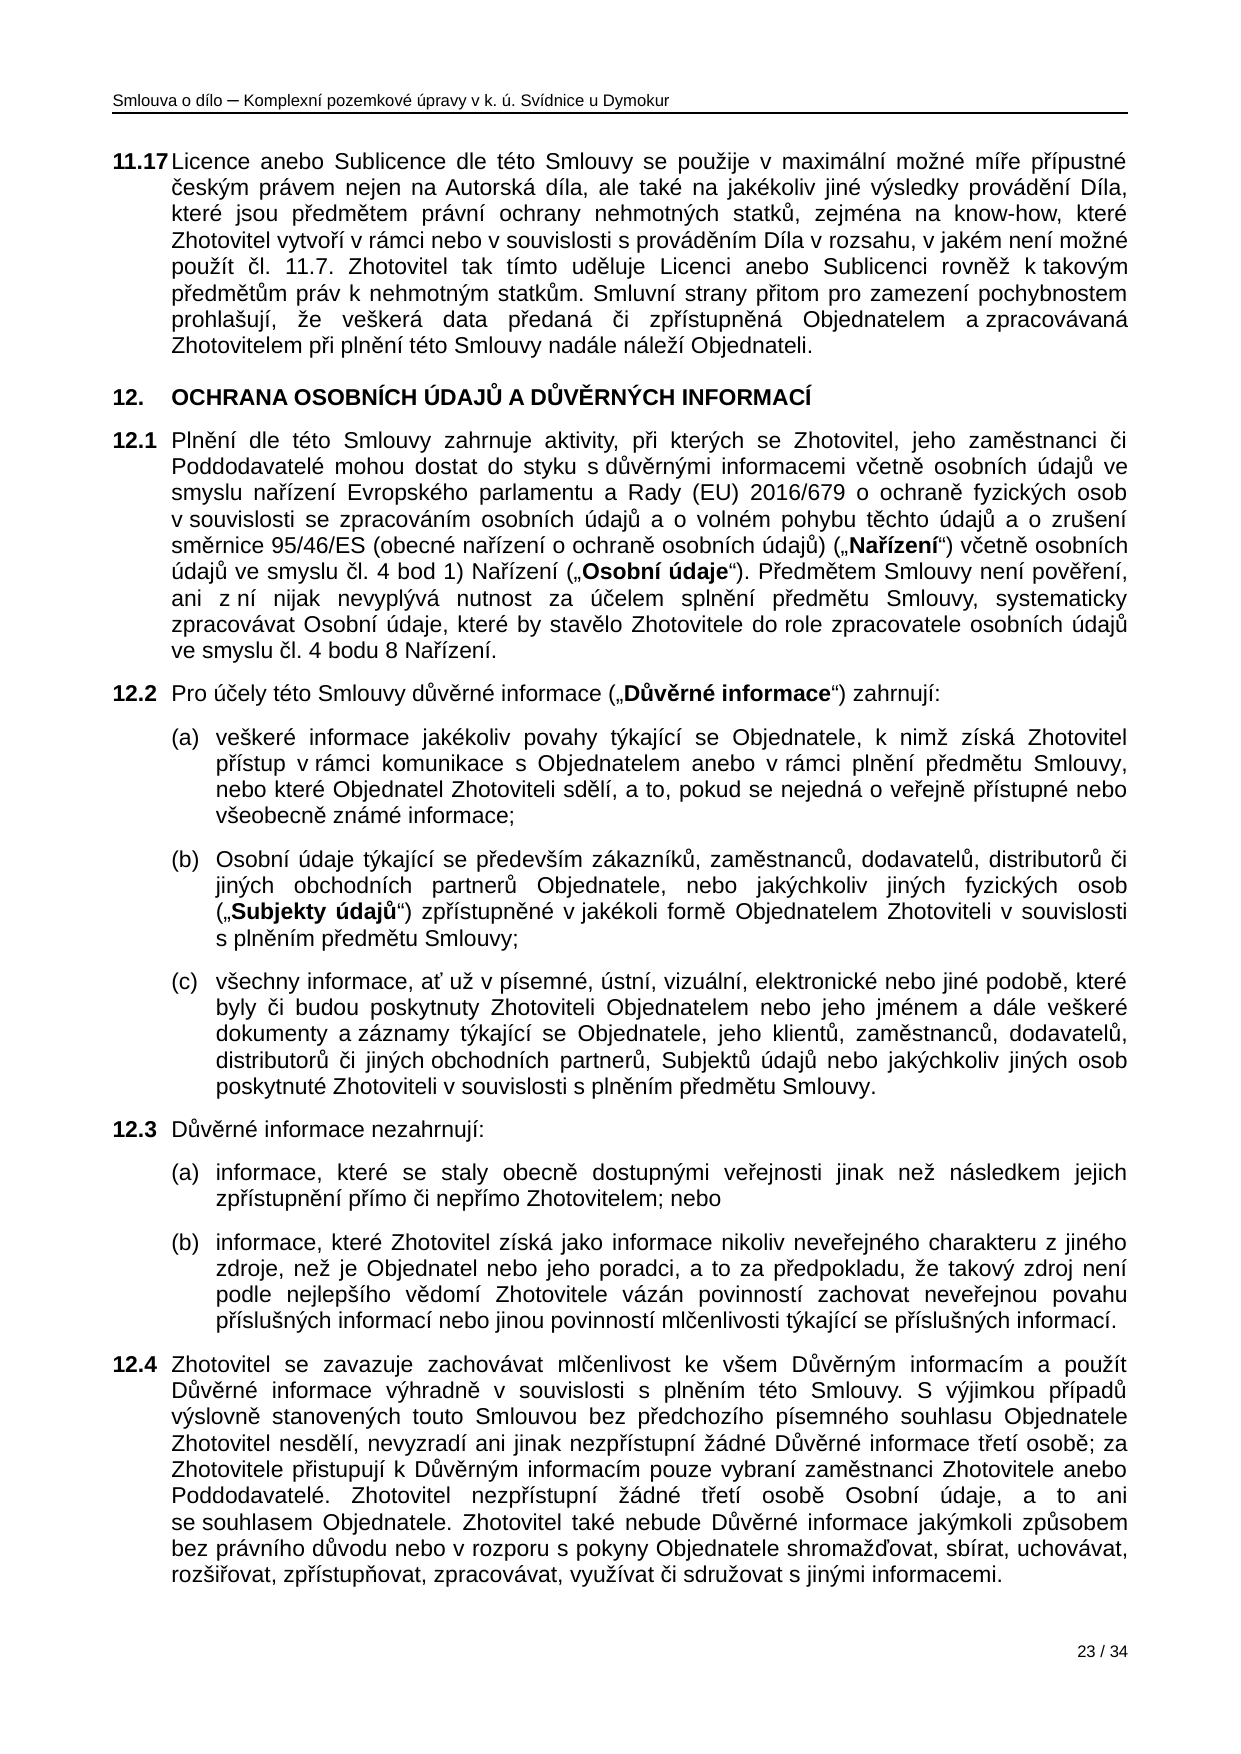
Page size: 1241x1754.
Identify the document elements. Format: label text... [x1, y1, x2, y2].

text Licence anebo Sublicence dle této Smlouvy se použije v maximální možné míře přípustné českým právem nejen na Autorská díla, ale také na jakékoliv jiné výsledky provádění Díla, které jsou předmětem právní ochrany nehmotných statků, zejména na know-how, které Zhotovitel vytvoří v rámci nebo v souvislosti s prováděním Díla v rozsahu, v jakém není možné použít čl. 11.7. Zhotovitel tak tímto uděluje Licenci anebo Sublicenci rovněž k takovým předmětům práv k nehmotným statkům. Smluvní strany přitom pro zamezení pochybnostem prohlašují, že veškerá data předaná či zpřístupněná Objednatelem a zpracovávaná Zhotovitelem při plnění této Smlouvy nadále náleží Objednateli. [112, 148, 1128, 358]
text Zhotovitel se zavazuje zachovávat mlčenlivost ke všem Důvěrným informacím a použít Důvěrné informace výhradně v souvislosti s plněním této Smlouvy. S výjimkou případů výslovně stanovených touto Smlouvou bez předchozího písemného souhlasu Objednatele Zhotovitel nesdělí, nevyzradí ani jinak nezpřístupní žádné Důvěrné informace třetí osobě; za Zhotovitele přistupují k Důvěrným informacím pouze vybraní zaměstnanci Zhotovitele anebo Poddodavatelé. Zhotovitel nezpřístupní žádné třetí osobě Osobní údaje, a to ani se souhlasem Objednatele. Zhotovitel také nebude Důvěrné informace jakýmkoli způsobem bez právního důvodu nebo v rozporu s pokyny Objednatele shromažďovat, sbírat, uchovávat, rozšiřovat, zpřístupňovat, zpracovávat, využívat či sdružovat s jinými informacemi. [112, 1351, 1128, 1588]
list informace, které se staly obecně dostupnými veřejnosti jinak než následkem jejich zpřístupnění přímo či nepřímo Zhotovitelem; nebo [171, 1159, 1128, 1212]
list veškeré informace jakékoliv povahy týkající se Objednatele, k nimž získá Zhotovitel přístup v rámci komunikace s Objednatelem anebo v rámci plnění předmětu Smlouvy, nebo které Objednatel Zhotoviteli sdělí, a to, pokud se nejedná o veřejně přístupné nebo všeobecně známé informace; [171, 723, 1128, 829]
text Pro účely této Smlouvy důvěrné informace („Důvěrné informace“) zahrnují: [112, 680, 1128, 707]
text Plnění dle této Smlouvy zahrnuje aktivity, při kterých se Zhotovitel, jeho zaměstnanci či Poddodavatelé mohou dostat do styku s důvěrnými informacemi včetně osobních údajů ve smyslu nařízení Evropského parlamentu a Rady (EU) 2016/679 o ochraně fyzických osob v souvislosti se zpracováním osobních údajů a o volném pohybu těchto údajů a o zrušení směrnice 95/46/ES (obecné nařízení o ochraně osobních údajů) („Nařízení“) včetně osobních údajů ve smyslu čl. 4 bod 1) Nařízení („Osobní údaje“). Předmětem Smlouvy není pověření, ani z ní nijak nevyplývá nutnost za účelem splnění předmětu Smlouvy, systematicky zpracovávat Osobní údaje, které by stavělo Zhotovitele do role zpracovatele osobních údajů ve smyslu čl. 4 bodu 8 Nařízení. [112, 427, 1128, 664]
text Důvěrné informace nezahrnují: [112, 1116, 1128, 1142]
list informace, které Zhotovitel získá jako informace nikoliv neveřejného charakteru z jiného zdroje, než je Objednatel nebo jeho poradci, a to za předpokladu, že takový zdroj není podle nejlepšího vědomí Zhotovitele vázán povinností zachovat neveřejnou povahu příslušných informací nebo jinou povinností mlčenlivosti týkající se příslušných informací. [171, 1228, 1128, 1334]
text Osobní údaje týkající se především zákazníků, zaměstnanců, dodavatelů, distributorů či jiných obchodních partnerů Objednatele, nebo jakýchkoliv jiných fyzických osob („Subjekty údajů“) zpřístupněné v jakékoli formě Objednatelem Zhotoviteli v souvislosti s plněním předmětu Smlouvy; [171, 846, 1128, 951]
text všechny informace, ať už v písemné, ústní, vizuální, elektronické nebo jiné podobě, které byly či budou poskytnuty Zhotoviteli Objednatelem nebo jeho jménem a dále veškeré dokumenty a záznamy týkající se Objednatele, jeho klientů, zaměstnanců, dodavatelů, distributorů či jiných obchodních partnerů, Subjektů údajů nebo jakýchkoliv jiných osob poskytnuté Zhotoviteli v souvislosti s plněním předmětu Smlouvy. [171, 968, 1128, 1099]
text Ochrana osobních údajů a Důvěrných informací [112, 383, 1128, 410]
